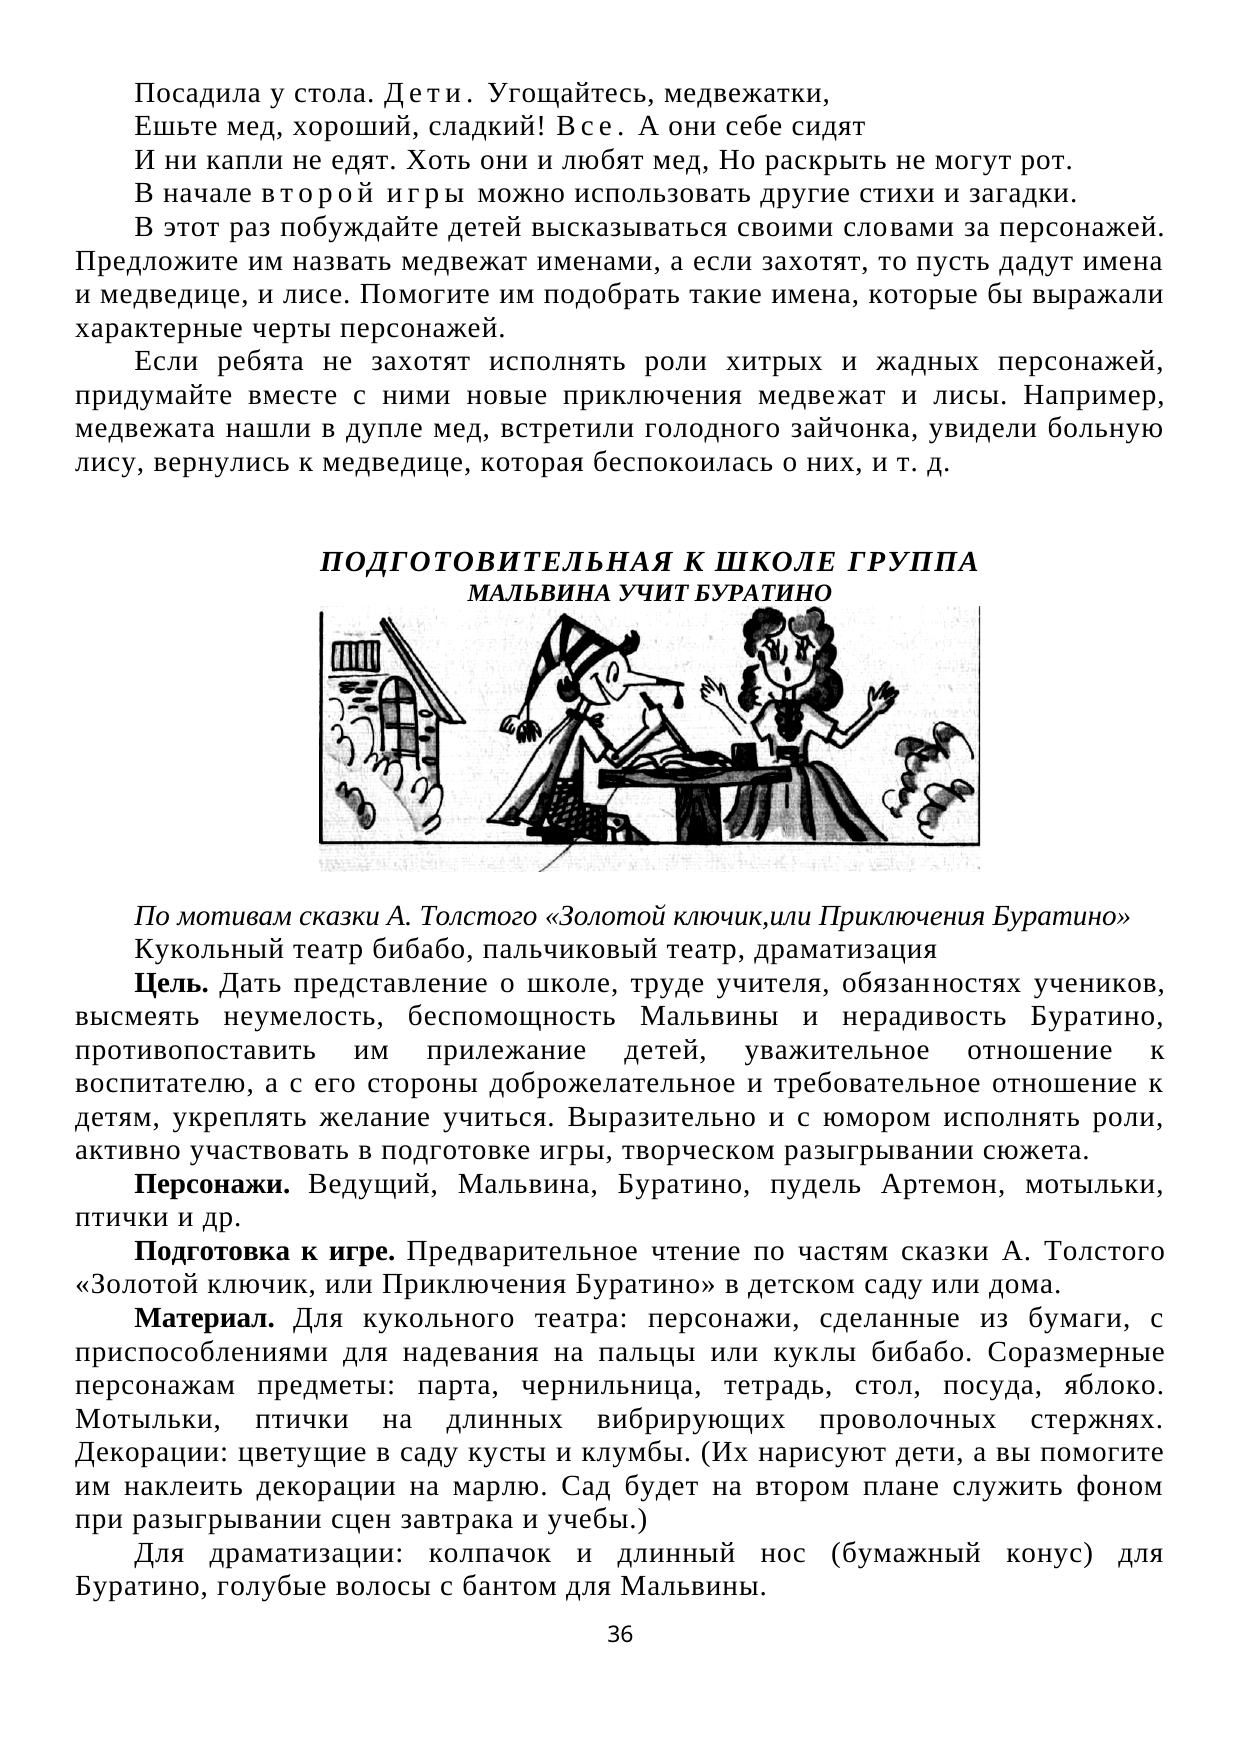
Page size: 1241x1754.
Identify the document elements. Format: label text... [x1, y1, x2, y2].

text Ешьте мед, хороший, сладкий! Все. А они себе сидят [75, 108, 1165, 142]
text По мотивам сказки А. Толстого «Золотой ключик,или Приключения Буратино» [75, 898, 1165, 931]
text Для драматизации: колпачок и длинный нос (бумажный конус) для Буратино, голубые волосы с бантом для Мальвины. [75, 1535, 1165, 1602]
text ПОДГОТОВИТЕЛЬНАЯ К ШКОЛЕ ГРУППА [75, 544, 1165, 578]
text МАЛЬВИНА УЧИТ БУРАТИНО [75, 578, 1165, 607]
text Подготовка к игре. Предварительное чтение по частям сказки А. Толстого «Золотой ключик, или Приключения Буратино» в детском саду или дома. [75, 1233, 1165, 1300]
text Цель. Дать представление о школе, труде учителя, обязанностях учеников, высмеять неумелость, беспомощность Мальвины и нерадивость Буратино, противопоставить им прилежание детей, уважительное отношение к воспитателю, а с его стороны доброжелательное и требовательное отношение к детям, укреплять желание учиться. Выразительно и с юмором исполнять роли, активно участвовать в подготовке игры, творческом разыгрывании сюжета. [75, 965, 1165, 1166]
text И ни капли не едят. Хоть они и любят мед, Но раскрыть не могут рот. [75, 142, 1165, 176]
text Кукольный театр бибабо, пальчиковый театр, драматизация [75, 931, 1165, 965]
text В начале второй игры можно использовать другие стихи и загадки. [75, 176, 1165, 209]
text Посадила у стола. Дети. Угощайтесь, медвежатки, [75, 75, 1165, 108]
text Персонажи. Ведущий, Мальвина, Буратино, пудель Артемон, мотыльки, птички и др. [75, 1166, 1165, 1233]
text Если ребята не захотят исполнять роли хитрых и жадных персонажей, придумайте вместе с ними новые приключения медвежат и лисы. Например, медвежата нашли в дупле мед, встретили голодного зайчонка, увидели больную лису, вернулись к медведице, которая беспокоилась о них, и т. д. [75, 343, 1165, 477]
text Материал. Для кукольного театра: персонажи, сделанные из бумаги, с приспособлениями для надевания на пальцы или куклы бибабо. Соразмерные персонажам предметы: парта, чернильница, тетрадь, стол, посуда, яблоко. Мотыльки, птички на длинных вибрирующих проволочных стержнях. Декорации: цветущие в саду кусты и клумбы. (Их нарисуют дети, а вы помогите им наклеить декорации на марлю. Сад будет на втором плане служить фоном при разыгрывании сцен завтрака и учебы.) [75, 1300, 1165, 1535]
text В этот раз побуждайте детей высказываться своими словами за персонажей. Предложите им назвать медвежат именами, а если захотят, то пусть дадут имена и медведице, и лисе. Помогите им подобрать такие имена, которые бы выражали характерные черты персонажей. [75, 209, 1165, 343]
